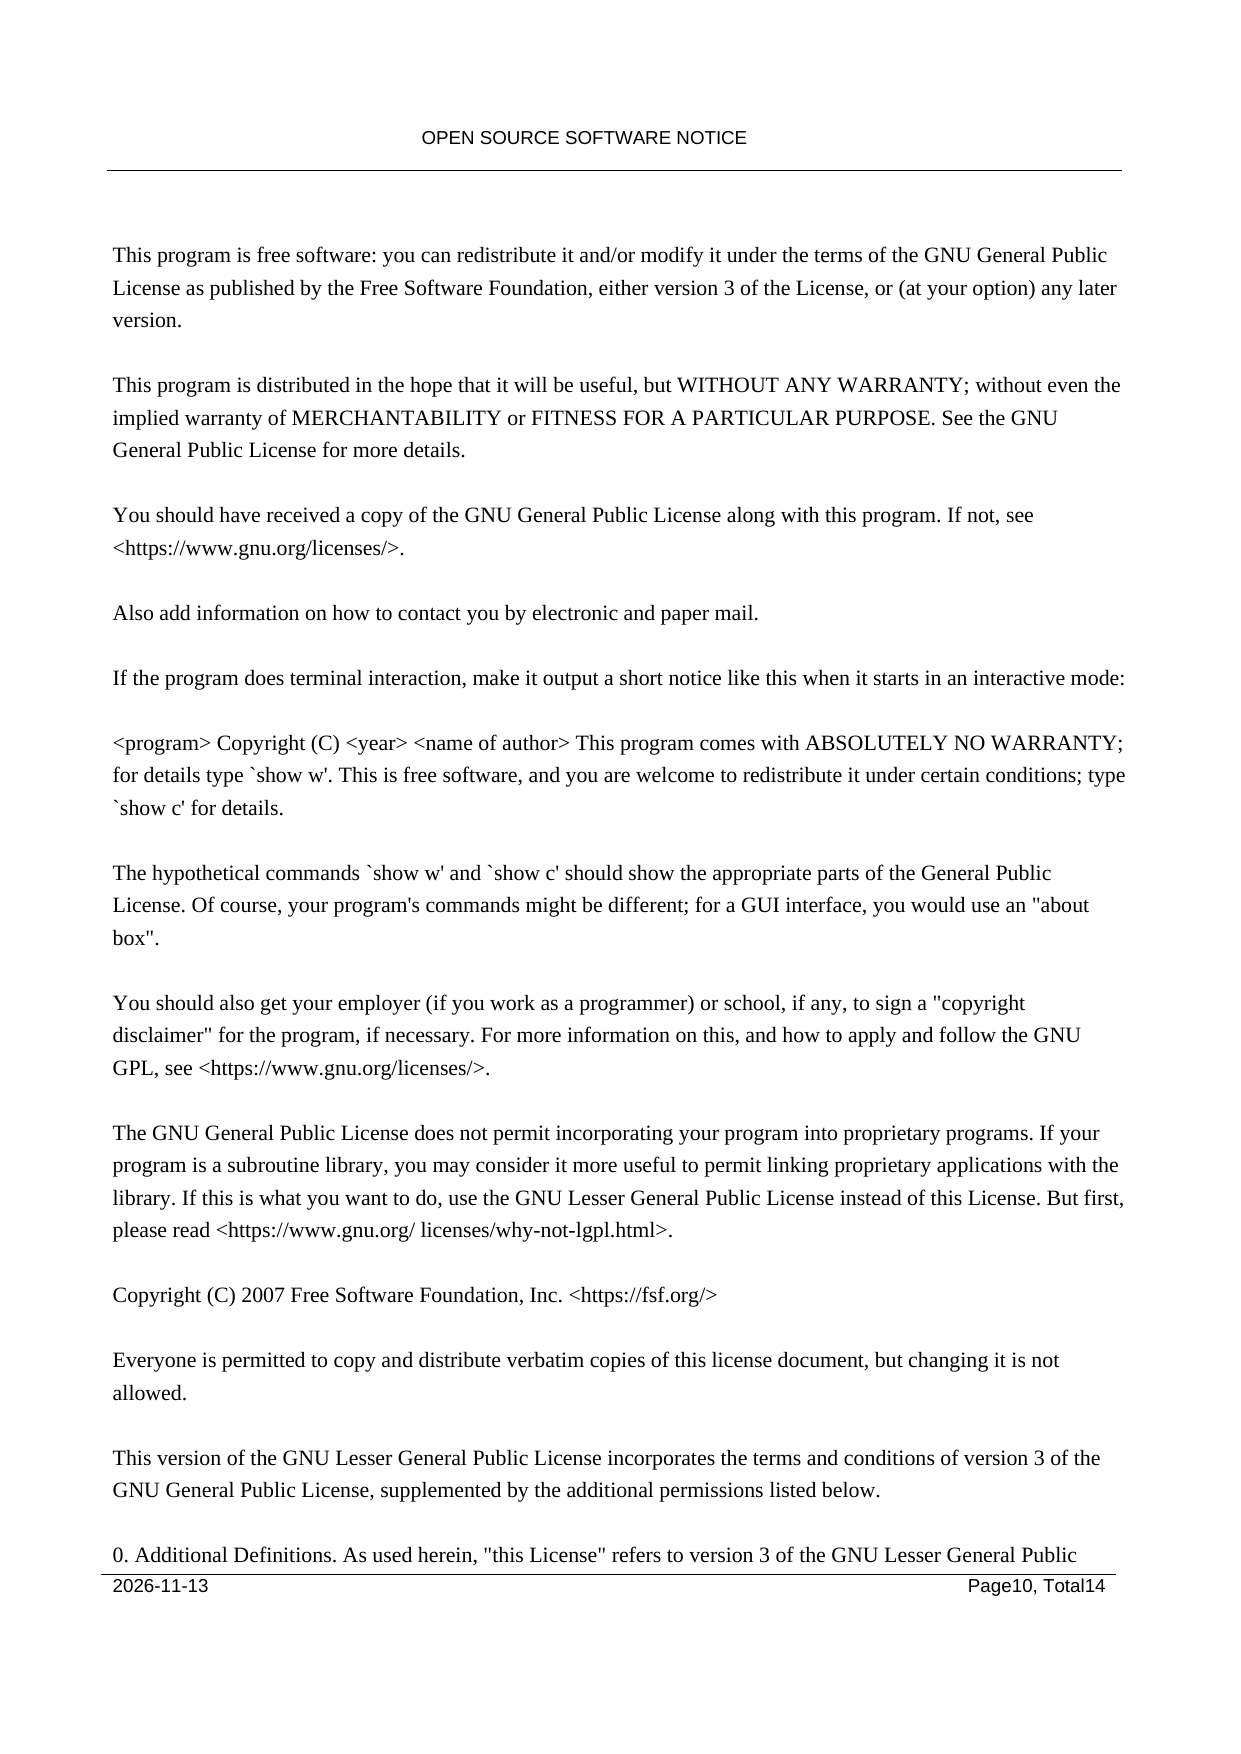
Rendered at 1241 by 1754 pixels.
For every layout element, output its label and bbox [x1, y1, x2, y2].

text [112, 206, 1128, 1571]
